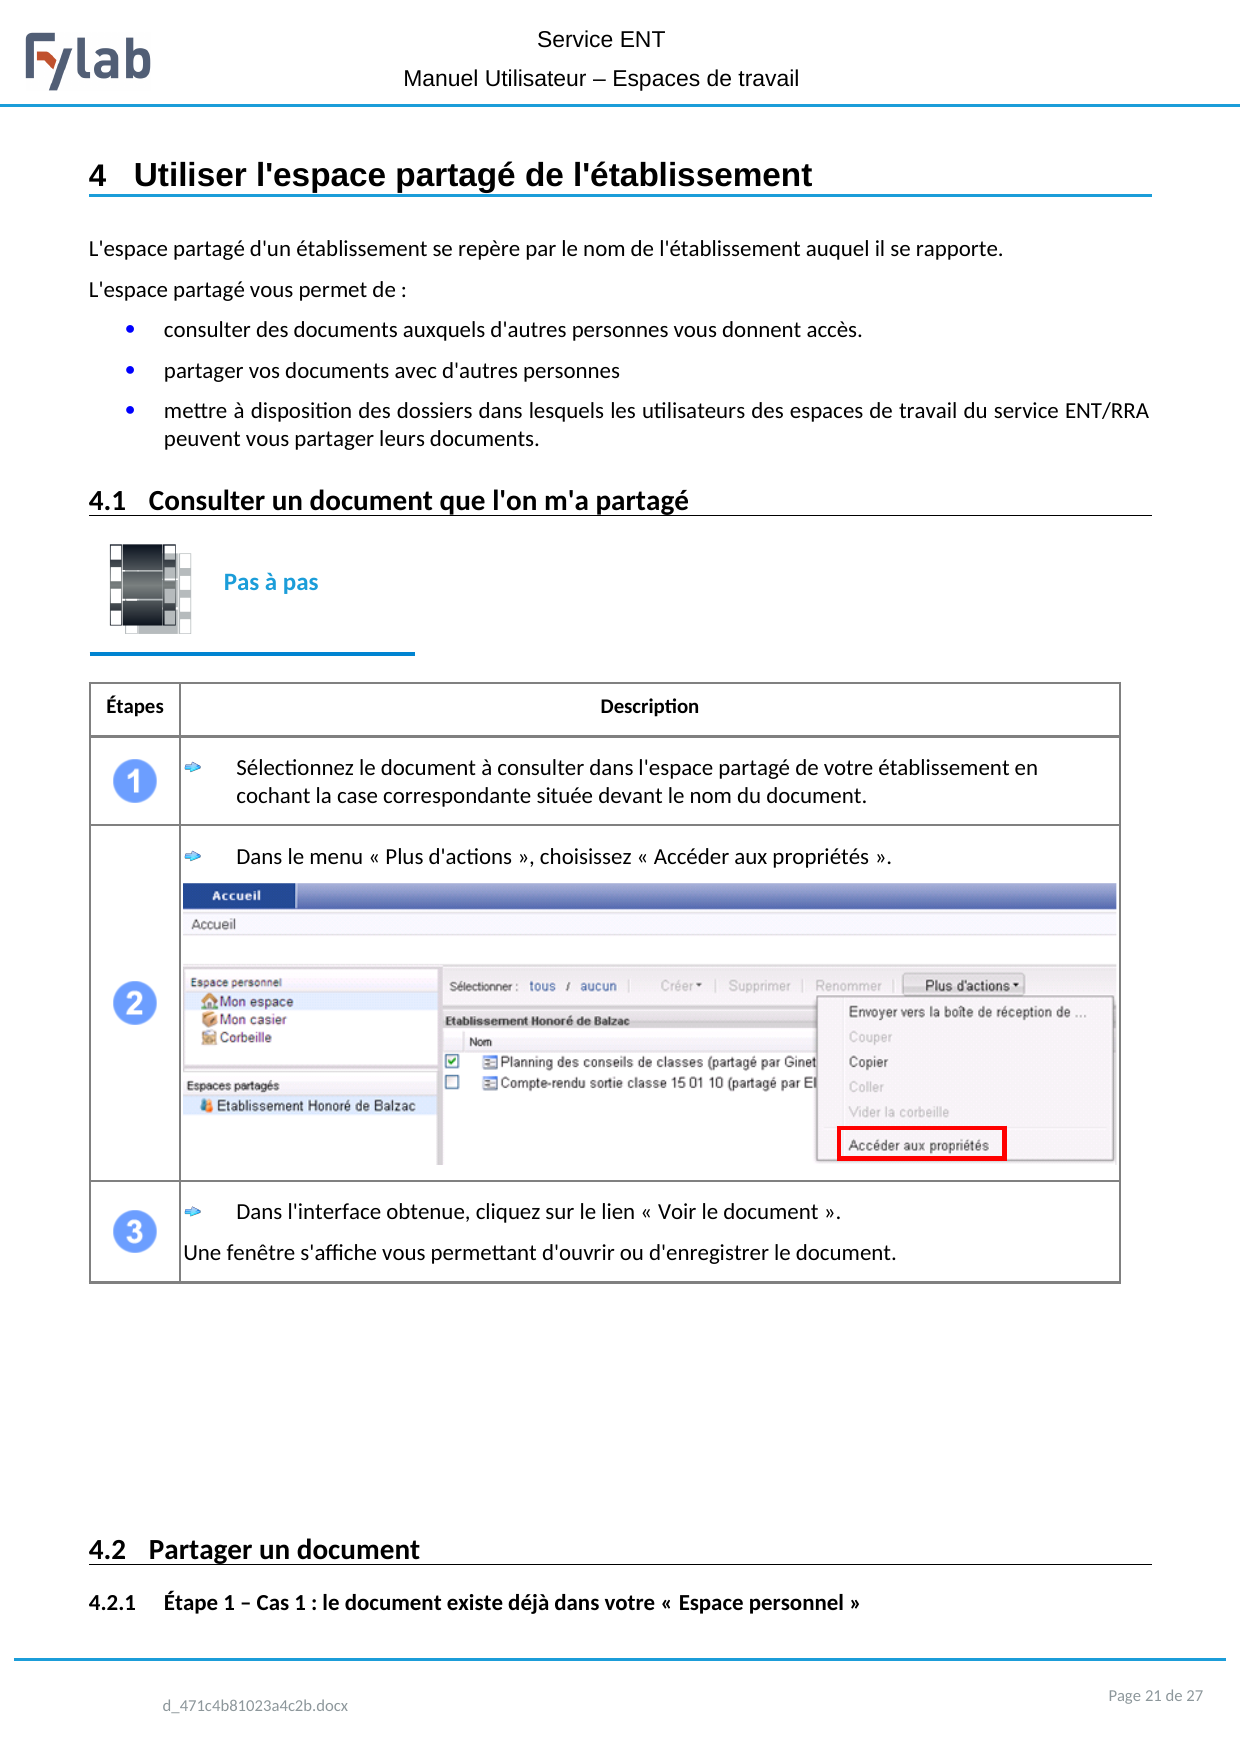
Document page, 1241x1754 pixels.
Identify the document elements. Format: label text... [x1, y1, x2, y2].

text L'espace partagé vous permet de : [89, 275, 1152, 303]
list partager vos documents avec d'autres personnes [126, 356, 1152, 384]
picture [25, 32, 151, 91]
table_cell [91, 1182, 179, 1281]
picture [184, 847, 201, 865]
table_cell Dans le menu « Plus d'actions », choisissez « Accéder aux propriétés ». [181, 826, 1119, 1180]
table_cell Dans l'interface obtenue, cliquez sur le lien « Voir le document ». Une fenêtre s'affiche vous permettant d'ouvrir ou d'enregistrer le document. [181, 1182, 1119, 1281]
table_header [90, 541, 221, 652]
subtitle Utiliser l'espace partagé de l'établissement [89, 156, 1152, 194]
list mettre à disposition des dossiers dans lesquels les utilisateurs des espaces de travail du service ENT/RRA peuvent vous partager leurs documents. [126, 396, 1152, 452]
picture [184, 758, 201, 776]
picture [184, 1203, 201, 1220]
table_header Pas à pas [221, 541, 414, 652]
table_header Description [181, 684, 1119, 735]
table_cell [91, 738, 179, 824]
picture [112, 759, 158, 803]
table_header Étapes [91, 684, 179, 735]
list consulter des documents auxquels d'autres personnes vous donnent accès. [126, 315, 1152, 343]
picture [112, 981, 158, 1025]
picture [112, 1210, 158, 1253]
subtitle Partager un document [89, 1539, 1152, 1564]
subtitle Étape 1 – Cas 1 : le document existe déjà dans votre « Espace personnel » [89, 1590, 1152, 1615]
table_cell [91, 826, 179, 1180]
text L'espace partagé d'un établissement se repère par le nom de l'établissement auquel il se rapporte. [89, 234, 1152, 262]
picture [183, 882, 1117, 1165]
picture [109, 544, 201, 634]
table_cell Sélectionnez le document à consulter dans l'espace partagé de votre établissement en cochant la case correspondante située devant le nom du document. [181, 738, 1119, 824]
subtitle Consulter un document que l'on m'a partagé [89, 490, 1152, 515]
